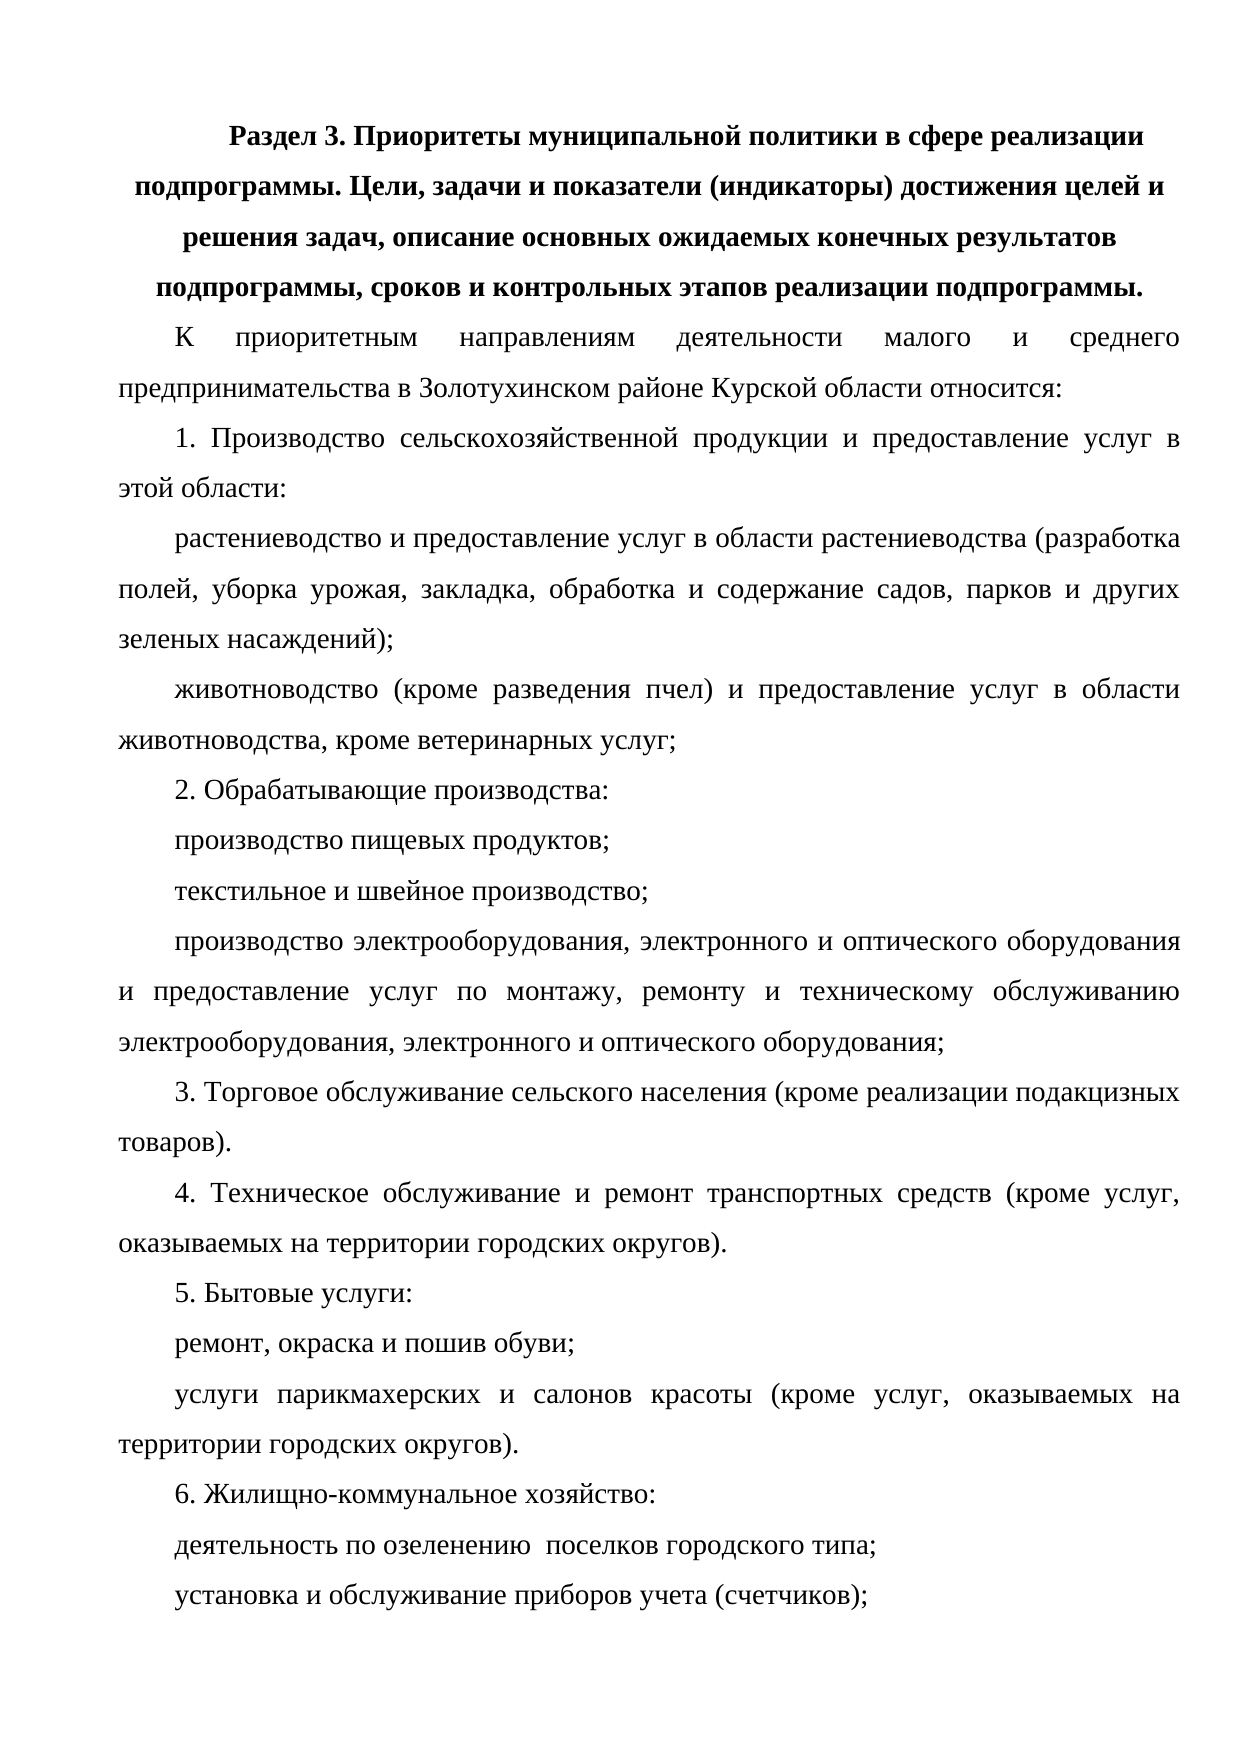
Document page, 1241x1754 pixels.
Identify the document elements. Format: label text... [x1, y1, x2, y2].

text Раздел 3. Приоритеты муниципальной политики в сфере реализации подпрограммы. Цели, задачи и показатели (индикаторы) достижения целей и решения задач, описание основных ожидаемых конечных результатов подпрограммы, сроков и контрольных этапов реализации подпрограммы. [118, 118, 1181, 303]
text услуги парикмахерских и салонов красоты (кроме услуг, оказываемых на территории городских округов). [118, 1376, 1181, 1460]
text растениеводство и предоставление услуг в области растениеводства (разработка полей, уборка урожая, закладка, обработка и содержание садов, парков и других зеленых насаждений); [118, 521, 1181, 655]
text деятельность по озеленению поселков городского типа; [118, 1527, 1181, 1560]
text 1. Производство сельскохозяйственной продукции и предоставление услуг в этой области: [118, 420, 1181, 504]
text 2. Обрабатывающие производства: [118, 772, 1181, 806]
text 4. Техническое обслуживание и ремонт транспортных средств (кроме услуг, оказываемых на территории городских округов). [118, 1175, 1181, 1258]
text 3. Торговое обслуживание сельского населения (кроме реализации подакцизных товаров). [118, 1074, 1181, 1158]
text К приоритетным направлениям деятельности малого и среднего предпринимательства в Золотухинском районе Курской области относится: [118, 319, 1181, 403]
text 5. Бытовые услуги: [118, 1275, 1181, 1309]
text установка и обслуживание приборов учета (счетчиков); [118, 1577, 1181, 1611]
text животноводство (кроме разведения пчел) и предоставление услуг в области животноводства, кроме ветеринарных услуг; [118, 672, 1181, 755]
text текстильное и швейное производство; [118, 873, 1181, 906]
text 6. Жилищно-коммунальное хозяйство: [118, 1477, 1181, 1510]
text производство пищевых продуктов; [118, 822, 1181, 856]
text производство электрооборудования, электронного и оптического оборудования и предоставление услуг по монтажу, ремонту и техническому обслуживанию электрооборудования, электронного и оптического оборудования; [118, 923, 1181, 1057]
text ремонт, окраска и пошив обуви; [118, 1326, 1181, 1359]
